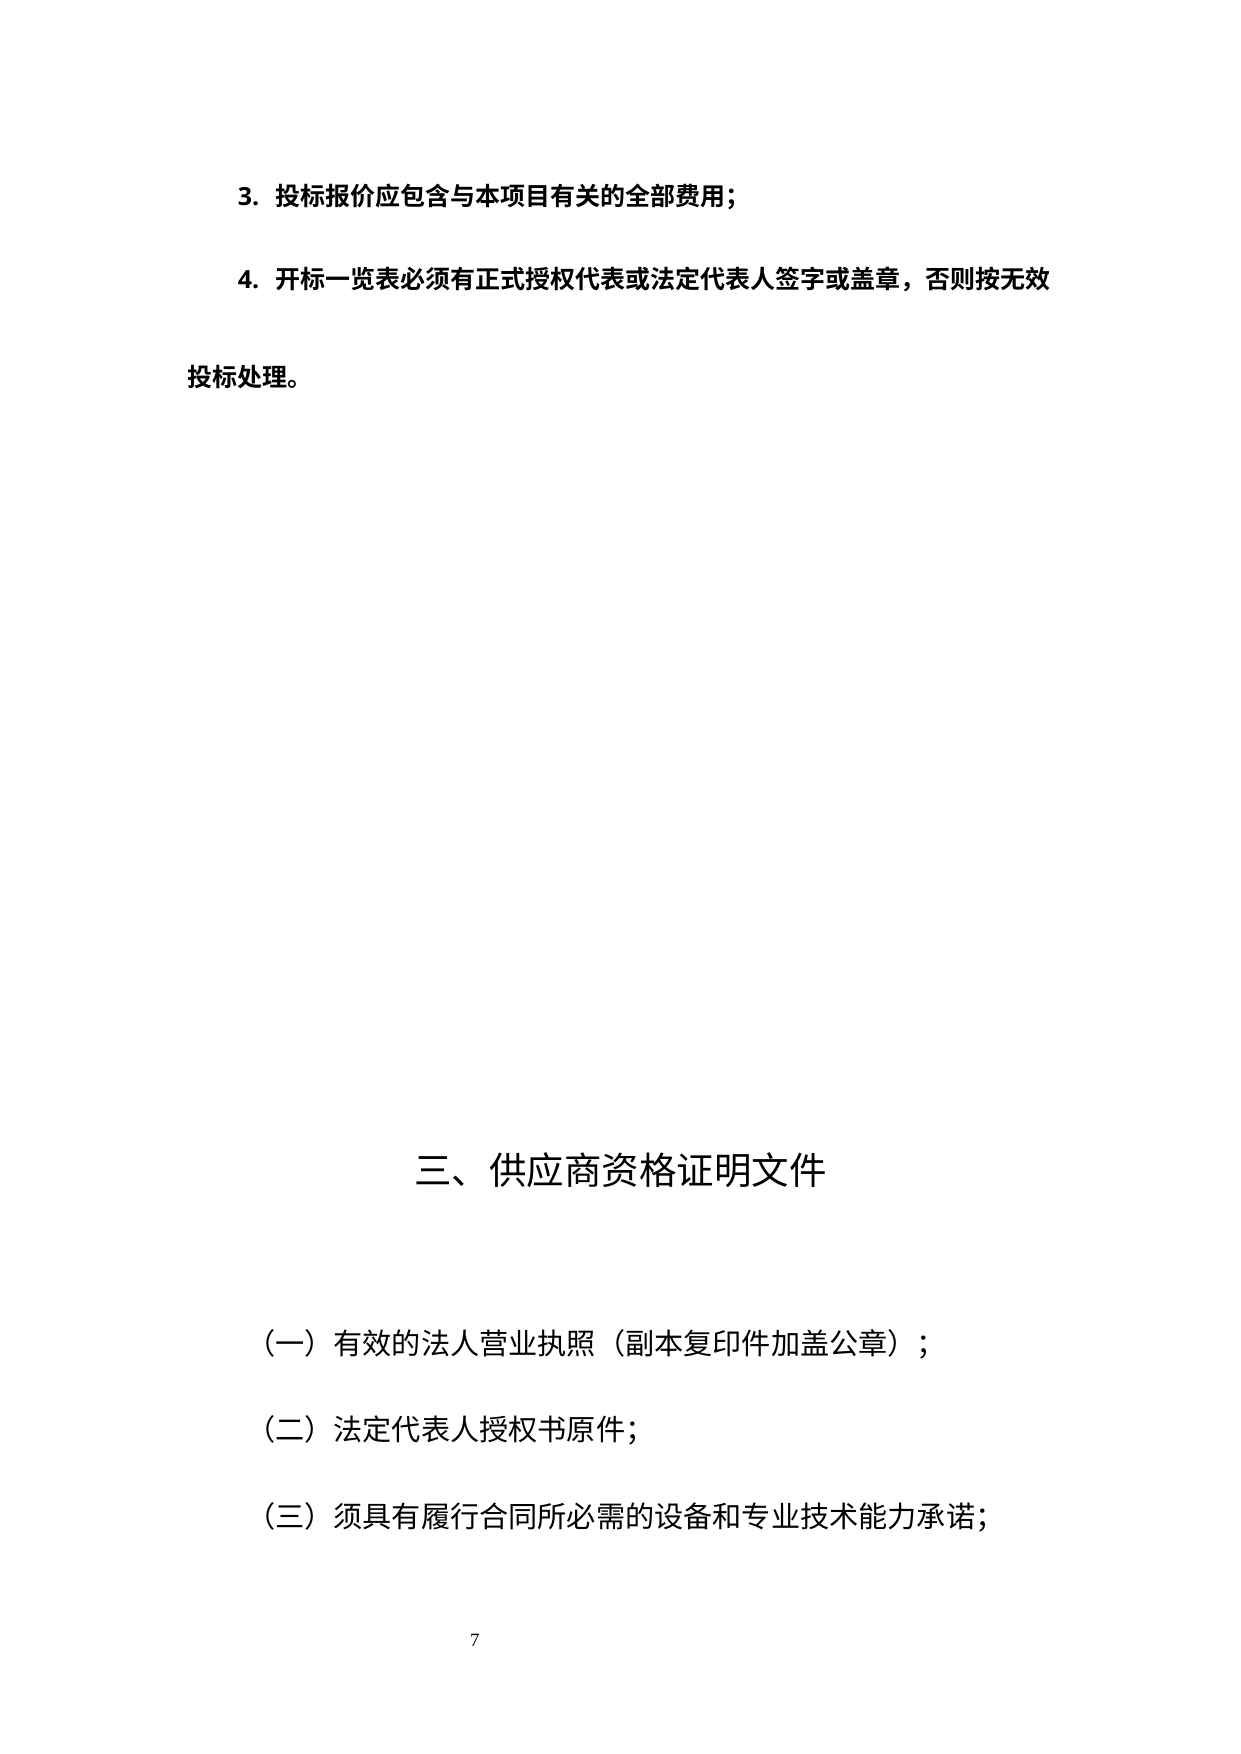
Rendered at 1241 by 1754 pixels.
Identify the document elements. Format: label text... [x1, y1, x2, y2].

list 投标报价应包含与本项目有关的全部费用； [187, 162, 1053, 227]
text （三）须具有履行合同所必需的设备和专业技术能力承诺； [187, 1482, 1053, 1547]
list 开标一览表必须有正式授权代表或法定代表人签字或盖章，否则按无效投标处理。 [187, 245, 1053, 408]
text （二）法定代表人授权书原件； [187, 1396, 1053, 1461]
text （一）有效的法人营业执照（副本复印件加盖公章）； [187, 1309, 1053, 1374]
text 三、供应商资格证明文件 [187, 1136, 1053, 1201]
